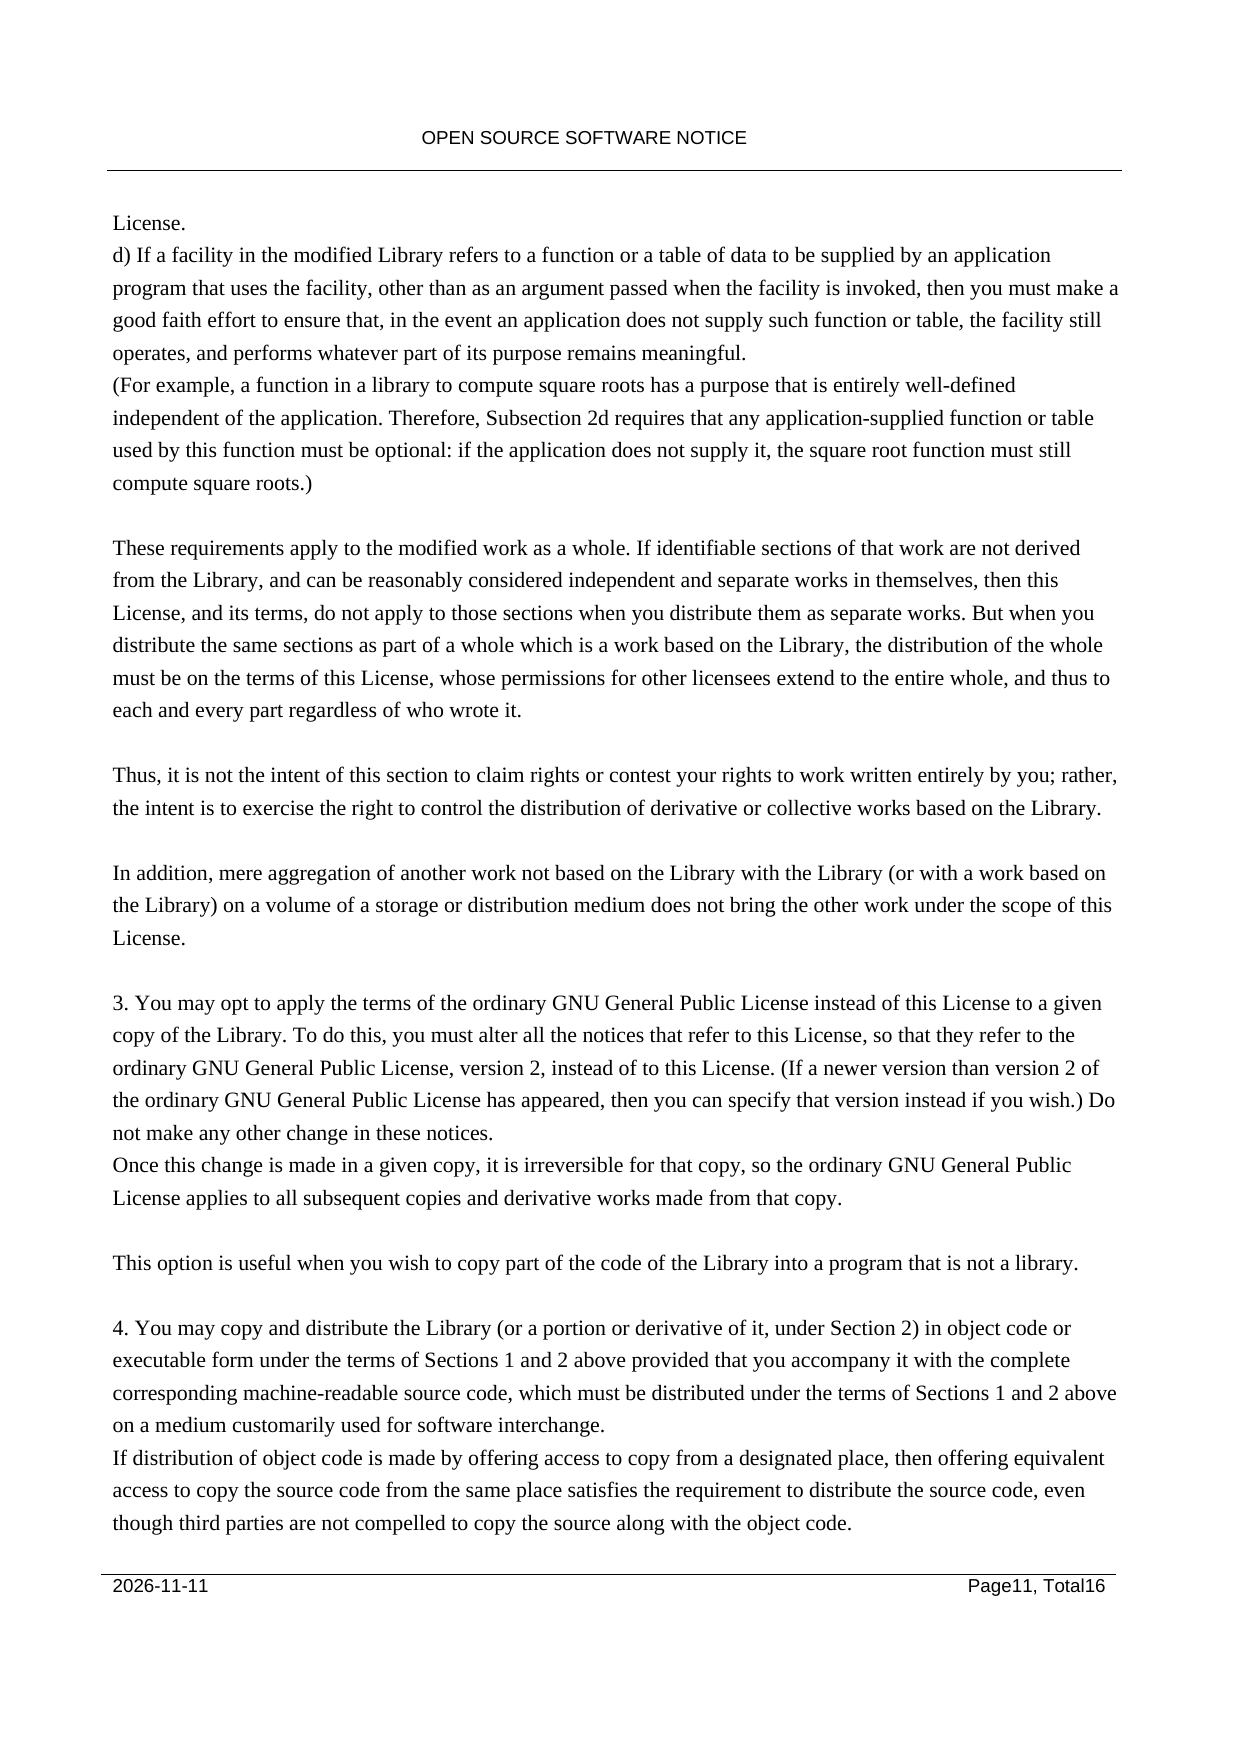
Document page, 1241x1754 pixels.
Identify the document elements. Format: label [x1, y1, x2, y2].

text [112, 206, 1128, 1539]
